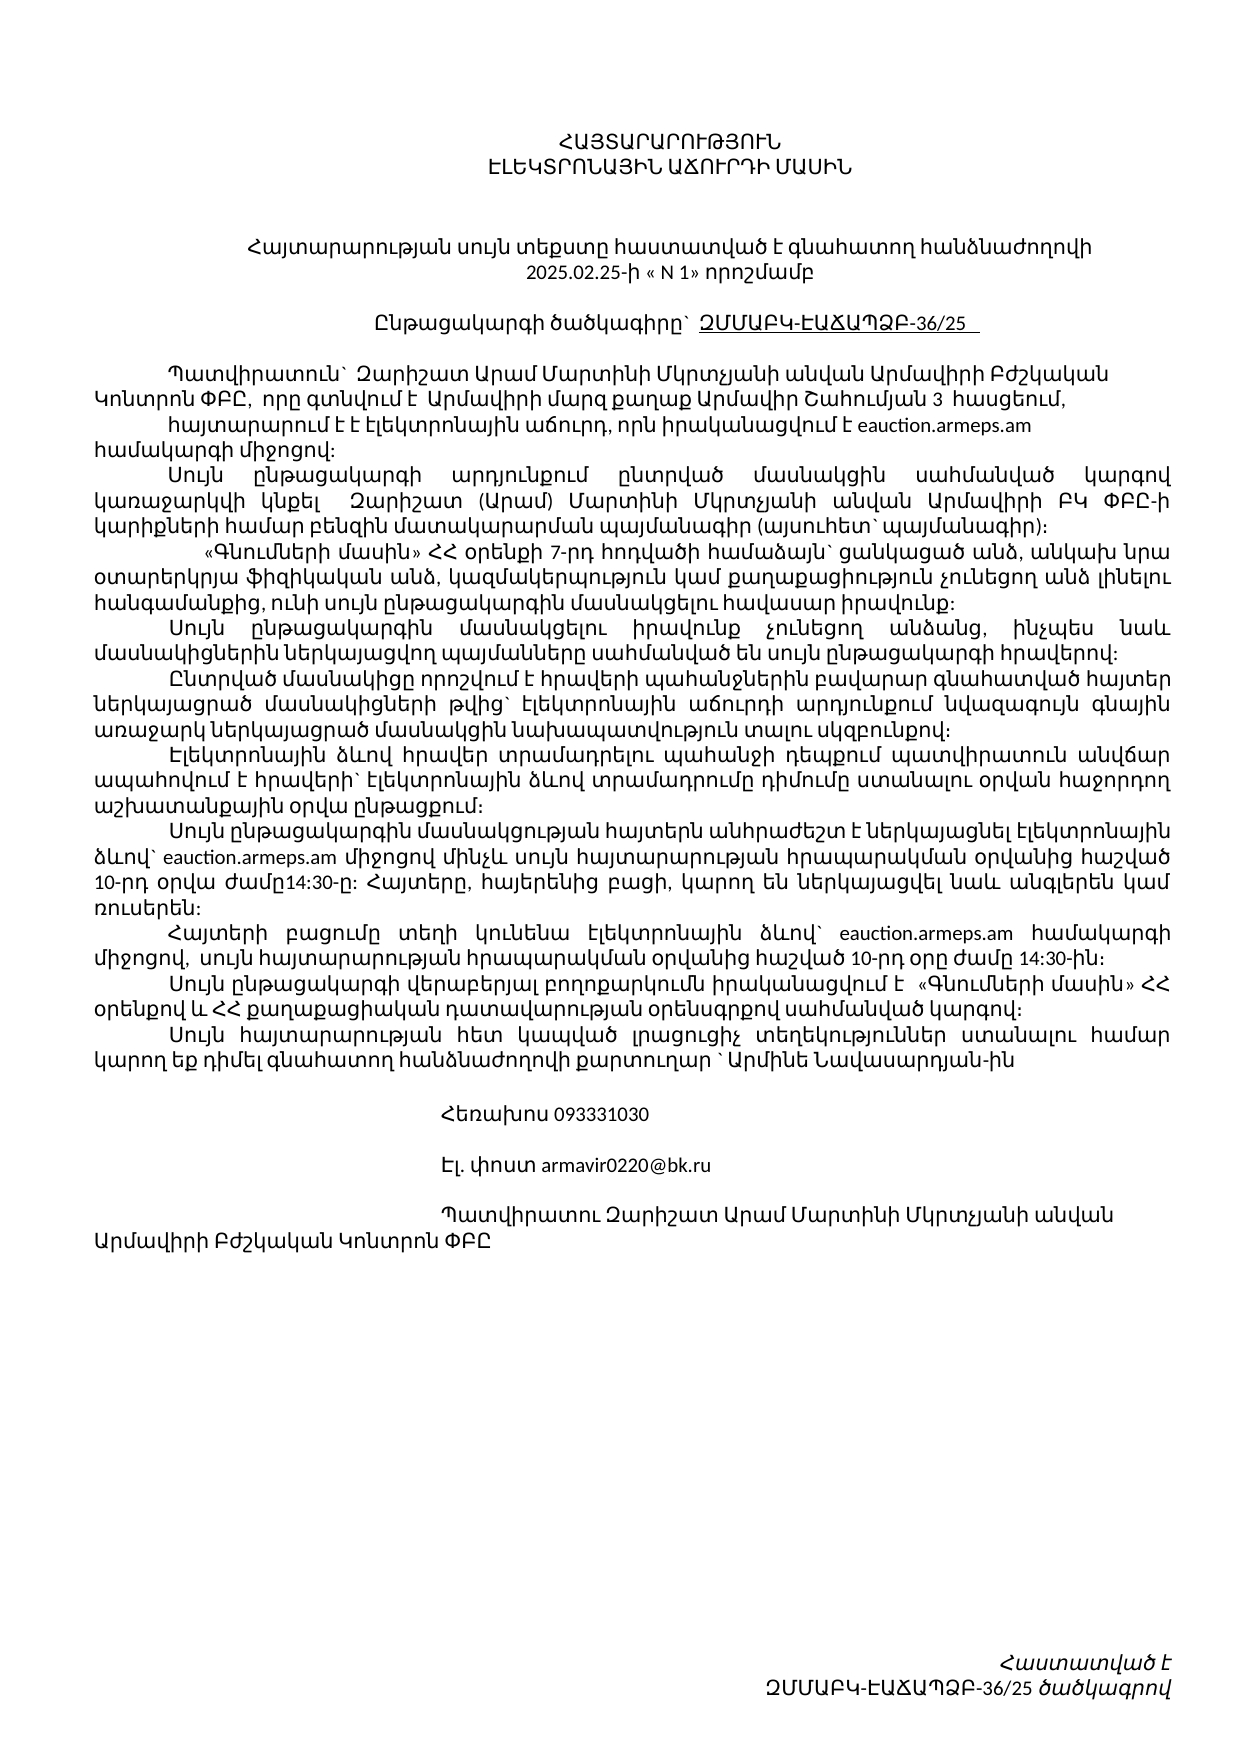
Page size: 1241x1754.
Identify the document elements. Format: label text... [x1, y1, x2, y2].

text Ընթացակարգի ծածկագիրը` ԶՄՄԱԲԿ-ԷԱՃԱՊՁԲ-36/25 [94, 310, 1171, 336]
text Պատվիրատուն` Զարիշատ Արամ Մարտինի Մկրտչյանի անվան Արմավիրի Բժշկական Կոնտրոն ՓԲԸ, որը գտնվում է Արմավիրի մարզ քաղաք Արմավիր Շահումյան 3 հասցեում, [94, 361, 1171, 412]
text Հայտարարության սույն տեքստը հաստատված է գնահատող հանձնաժողովի [94, 234, 1171, 259]
text Սույն ընթացակարգին մասնակցելու իրավունք չունեցող անձանց, ինչպես նաև մասնակիցներին ներկայացվող պայմանները սահմանված են սույն ընթացակարգի հրավերով: [94, 615, 1171, 666]
text Սույն ընթացակարգին մասնակցության հայտերն անհրաժեշտ է ներկայացնել էլեկտրոնային ձևով` eauction.armeps.am միջոցով մինչև սույն հայտարարության հրապարակման օրվանից հաշված 10-րդ օրվա ժամը14:30-ը: Հայտերը, հայերենից բացի, կարող են ներկայացվել նաև անգլերեն կամ ռուսերեն: [94, 818, 1171, 920]
text Պատվիրատու Զարիշատ Արամ Մարտինի Մկրտչյանի անվան Արմավիրի Բժշկական Կոնտրոն ՓԲԸ [94, 1203, 1171, 1253]
text Հեռախոս 093331030 [94, 1101, 1171, 1126]
text ՀԱՅՏԱՐԱՐՈՒԹՅՈՒՆ [94, 129, 1171, 154]
text ԷԼԵԿՏՐՈՆԱՅԻՆ ԱՃՈՒՐԴԻ ՄԱՍԻՆ [94, 154, 1171, 180]
text Սույն ընթացակարգի արդյունքում ընտրված մասնակցին սահմանված կարգով կառաջարկվի կնքել Զարիշատ (Արամ) Մարտինի Մկրտչյանի անվան Արմավիրի ԲԿ ՓԲԸ-ի կարիքների համար բենզին մատակարարման պայմանագիր (այսուհետ` պայմանագիր)։ [94, 463, 1171, 539]
text Էլեկտրոնային ձևով հրավեր տրամադրելու պահանջի դեպքում պատվիրատուն անվճար ապահովում է հրավերի` էլեկտրոնային ձևով տրամադրումը դիմումը ստանալու օրվան հաջորդող աշխատանքային օրվա ընթացքում։ [94, 742, 1171, 818]
text ԶՄՄԱԲԿ-ԷԱՃԱՊՁԲ-36/25 ծածկագրով [94, 1675, 1171, 1701]
text Ընտրված մասնակիցը որոշվում է հրավերի պահանջներին բավարար գնահատված հայտեր ներկայացրած մասնակիցների թվից` էլեկտրոնային աճուրդի արդյունքում նվազագույն գնային առաջարկ ներկայացրած մասնակցին նախապատվություն տալու սկզբունքով։ [94, 666, 1171, 742]
text Հաստատված է [94, 1650, 1171, 1675]
text Սույն ընթացակարգի վերաբերյալ բողոքարկումն իրականացվում է «Գնումների մասին» ՀՀ օրենքով և ՀՀ քաղաքացիական դատավարության օրենսգրքով սահմանված կարգով։ [94, 971, 1171, 1022]
text Սույն հայտարարության հետ կապված լրացուցիչ տեղեկություններ ստանալու համար կարող եք դիմել գնահատող հանձնաժողովի քարտուղար ` Արմինե Նավասարդյան-ին [94, 1022, 1171, 1073]
text Հայտերի բացումը տեղի կունենա էլեկտրոնային ձևով` eauction.armeps.am համակարգի միջոցով, սույն հայտարարության հրապարակման օրվանից հաշված 10-րդ օրը ժամը 14:30-ին։ [94, 920, 1171, 971]
text Էլ. փոստ armavir0220@bk.ru [94, 1152, 1171, 1177]
text 2025.02.25 -ի « N 1» որոշմամբ [94, 259, 1171, 285]
text «Գնումների մասին» ՀՀ օրենքի 7-րդ հոդվածի համաձայն` ցանկացած անձ, անկախ նրա օտարերկրյա ֆիզիկական անձ, կազմակերպություն կամ քաղաքացիություն չունեցող անձ լինելու հանգամանքից, ունի սույն ընթացակարգին մասնակցելու հավասար իրավունք: [94, 539, 1171, 615]
text հայտարարում է է էլեկտրոնային աճուրդ, որն իրականացվում է eauction.armeps.am համակարգի միջոցով: [94, 412, 1171, 463]
